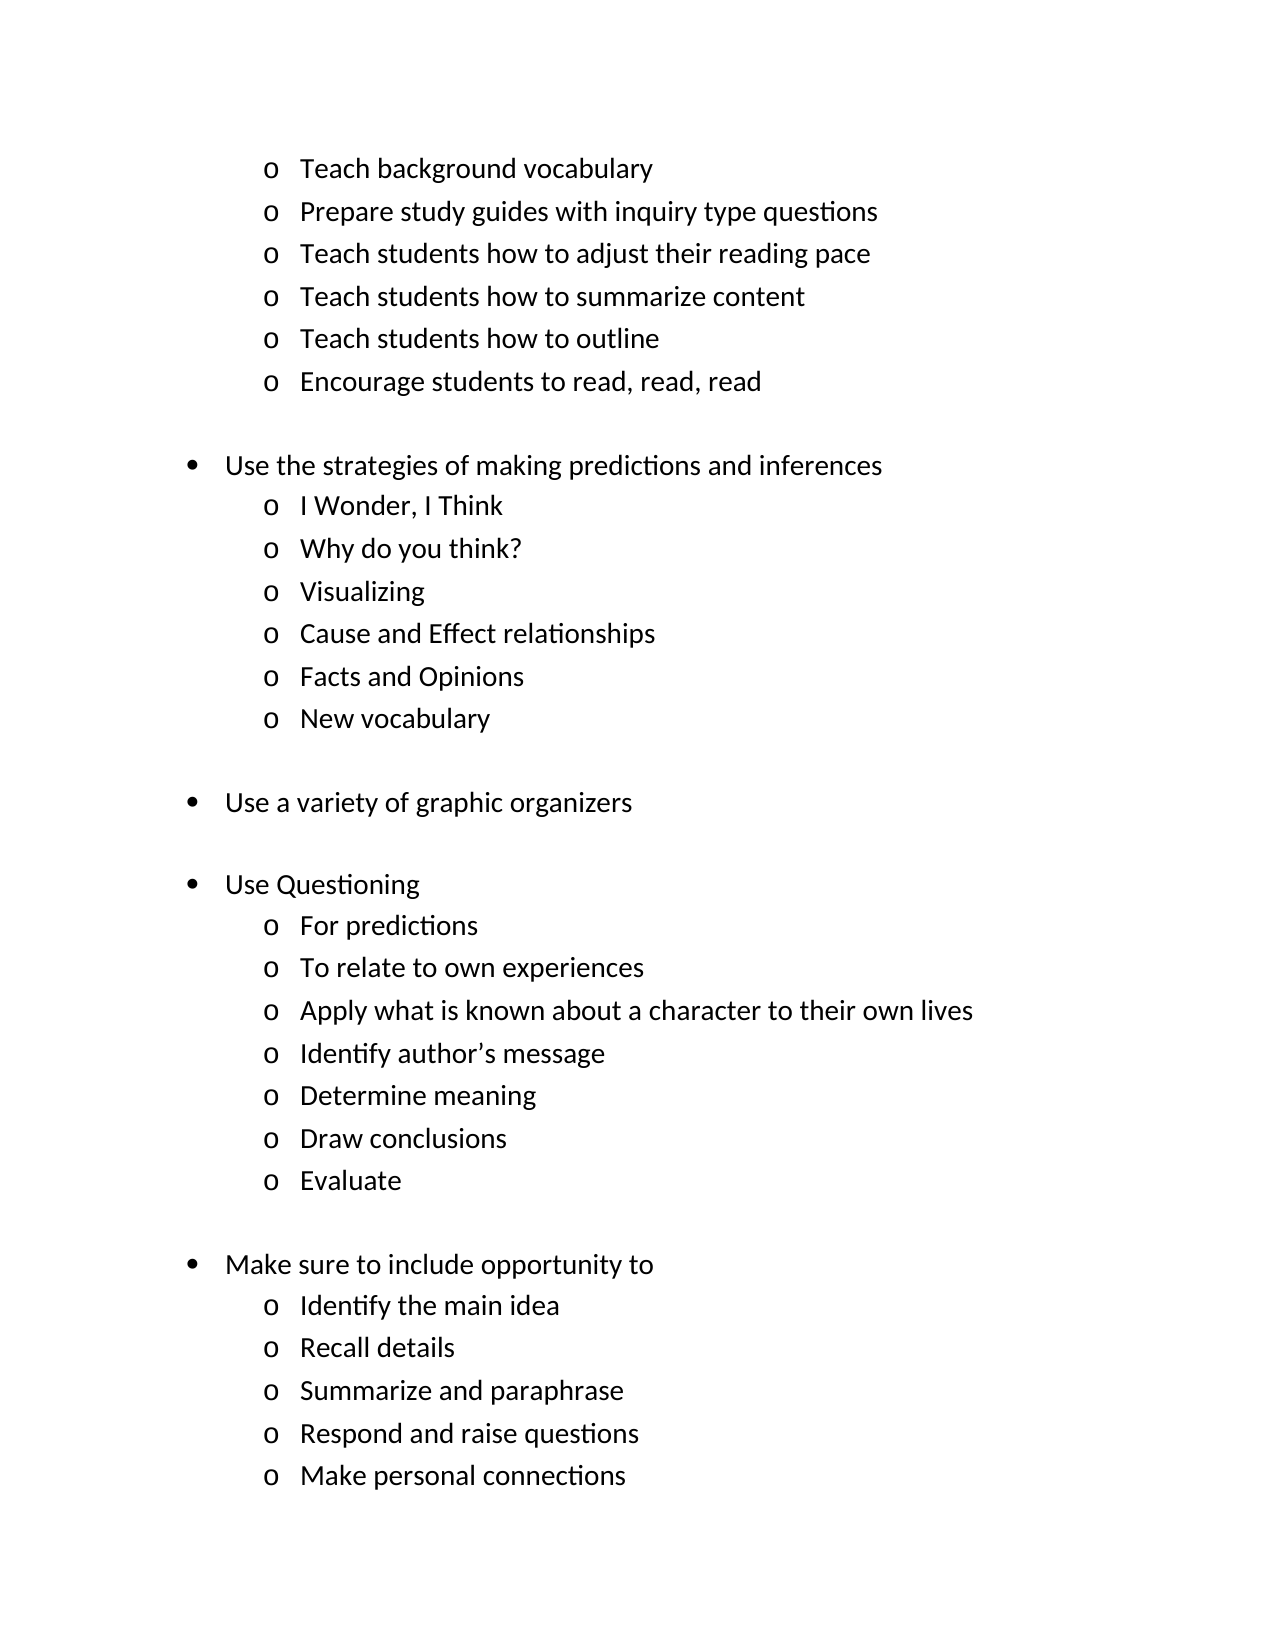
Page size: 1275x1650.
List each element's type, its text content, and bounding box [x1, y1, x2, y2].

list Recall details [262, 1329, 1125, 1367]
list Use the strategies of making predictions and inferences [187, 447, 1125, 482]
list Teach background vocabulary [262, 150, 1125, 187]
list Teach students how to adjust their reading pace [262, 235, 1125, 272]
list Evaluate [262, 1162, 1125, 1199]
list Facts and Opinions [262, 658, 1125, 695]
list New vocabulary [262, 701, 1125, 738]
list Teach students how to summarize content [262, 278, 1125, 315]
list Why do you think? [262, 530, 1125, 567]
list I Wonder, I Think [262, 487, 1125, 524]
list Respond and raise questions [262, 1415, 1125, 1452]
list Make sure to include opportunity to [187, 1246, 1125, 1282]
list Encourage students to read, read, read [262, 363, 1125, 400]
list Visualizing [262, 573, 1125, 610]
list Identify author’s message [262, 1035, 1125, 1072]
list Teach students how to outline [262, 320, 1125, 357]
list Identify the main idea [262, 1287, 1125, 1324]
list Determine meaning [262, 1077, 1125, 1114]
list Prepare study guides with inquiry type questions [262, 193, 1125, 230]
list Use a variety of graphic organizers [187, 784, 1125, 820]
list For predictions [262, 907, 1125, 944]
list Cause and Effect relationships [262, 615, 1125, 652]
list Use Questioning [187, 866, 1125, 902]
list Apply what is known about a character to their own lives [262, 992, 1125, 1029]
list Make personal connections [262, 1457, 1125, 1494]
list To relate to own experiences [262, 949, 1125, 987]
list Summarize and paraphrase [262, 1372, 1125, 1409]
list Draw conclusions [262, 1120, 1125, 1157]
